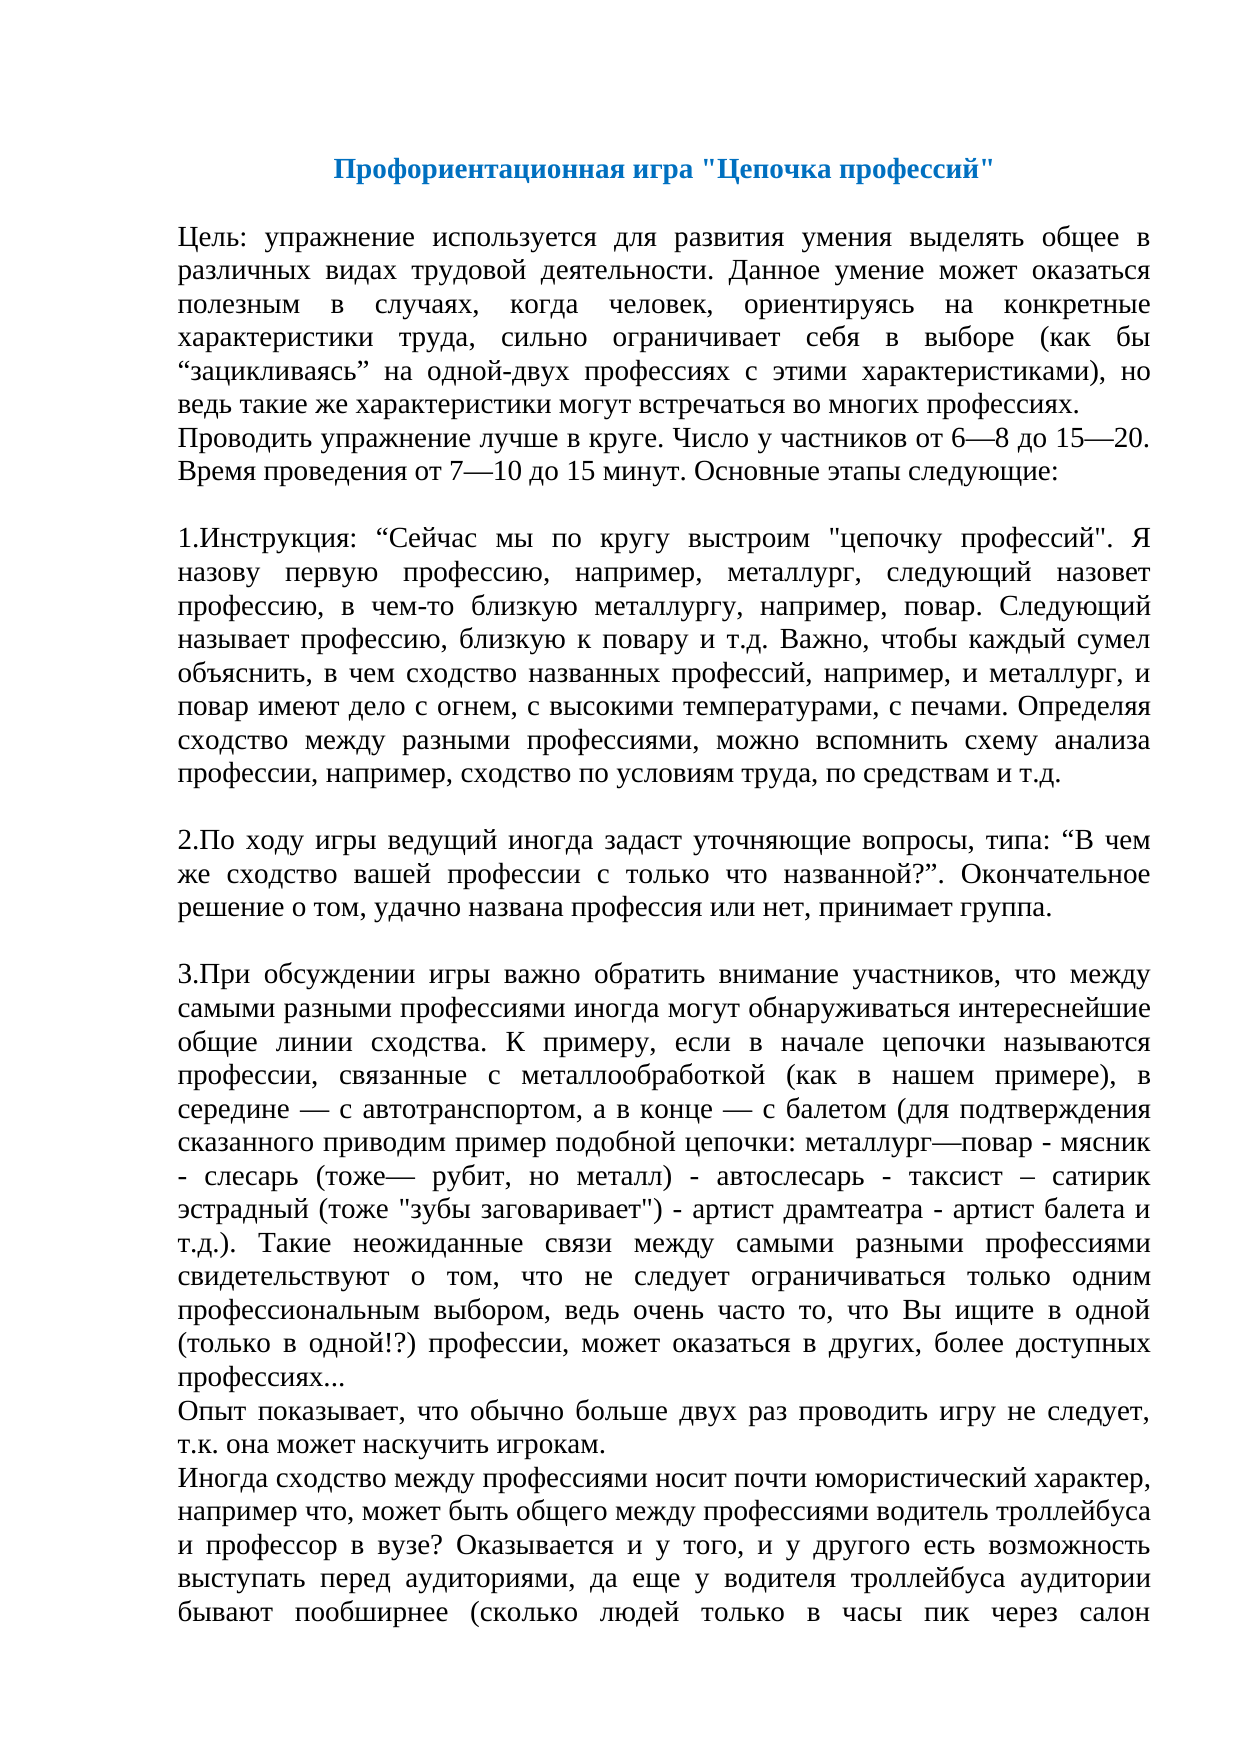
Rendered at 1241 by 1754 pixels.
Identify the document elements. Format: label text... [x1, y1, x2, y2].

text 1.Инструкция: “Сейчас мы по кругу выстроим "цепочку профессий". Я назову первую профессию, например, металлург, следующий назовет профессию, в чем-то близкую металлургу, например, повар. Следующий называет профессию, близкую к повару и т.д. Важно, чтобы каждый сумел объяснить, в чем сходство названных профессий, например, и металлург, и повар имеют дело с огнем, с высокими температурами, с печами. Определяя сходство между разными профессиями, можно вспомнить схему анализа профессии, например, сходство по условиям труда, по средствам и т.д. [177, 521, 1152, 789]
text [177, 1460, 1152, 1627]
text 2.По ходу игры ведущий иногда задаст уточняющие вопросы, типа: “В чем же сходство вашей профессии с только что названной?”. Окончательное решение о том, удачно названа профессия или нет, принимает группа. [177, 822, 1152, 923]
text Профориентационная игра "Цепочка профессий" [177, 152, 1152, 185]
text Проводить упражнение лучше в круге. Число у частников от 6—8 до 15—20. Время проведения от 7—10 до 15 минут. Основные этапы следующие: [177, 420, 1152, 487]
text Опыт показывает, что обычно больше двух раз проводить игру не следует, т.к. она может наскучить игрокам. [177, 1393, 1152, 1460]
text 3.При обсуждении игры важно обратить внимание участников, что между самыми разными профессиями иногда могут обнаруживаться интереснейшие общие линии сходства. К примеру, если в начале цепочки называются профессии, связанные с металлообработкой (как в нашем примере), в середине — с автотранспортом, а в конце — с балетом (для подтверждения сказанного приводим пример подобной цепочки: металлург—повар - мясник - слесарь (тоже— рубит, но металл) - автослесарь - таксист – сатирик эстрадный (тоже "зубы заговаривает") - артист драмтеатра - артист балета и т.д.). Такие неожиданные связи между самыми разными профессиями свидетельствуют о том, что не следует ограничиваться только одним профессиональным выбором, ведь очень часто то, что Вы ищите в одной (только в одной!?) профессии, может оказаться в других, более доступных профессиях... [177, 957, 1152, 1393]
text Цель: упражнение используется для развития умения выделять общее в различных видах трудовой деятельности. Данное умение может оказаться полезным в случаях, когда человек, ориентируясь на конкретные характеристики труда, сильно ограничивает себя в выборе (как бы “зацикливаясь” на одной-двух профессиях с этими характеристиками), но ведь такие же характеристики могут встречаться во многих профессиях. [177, 219, 1152, 420]
